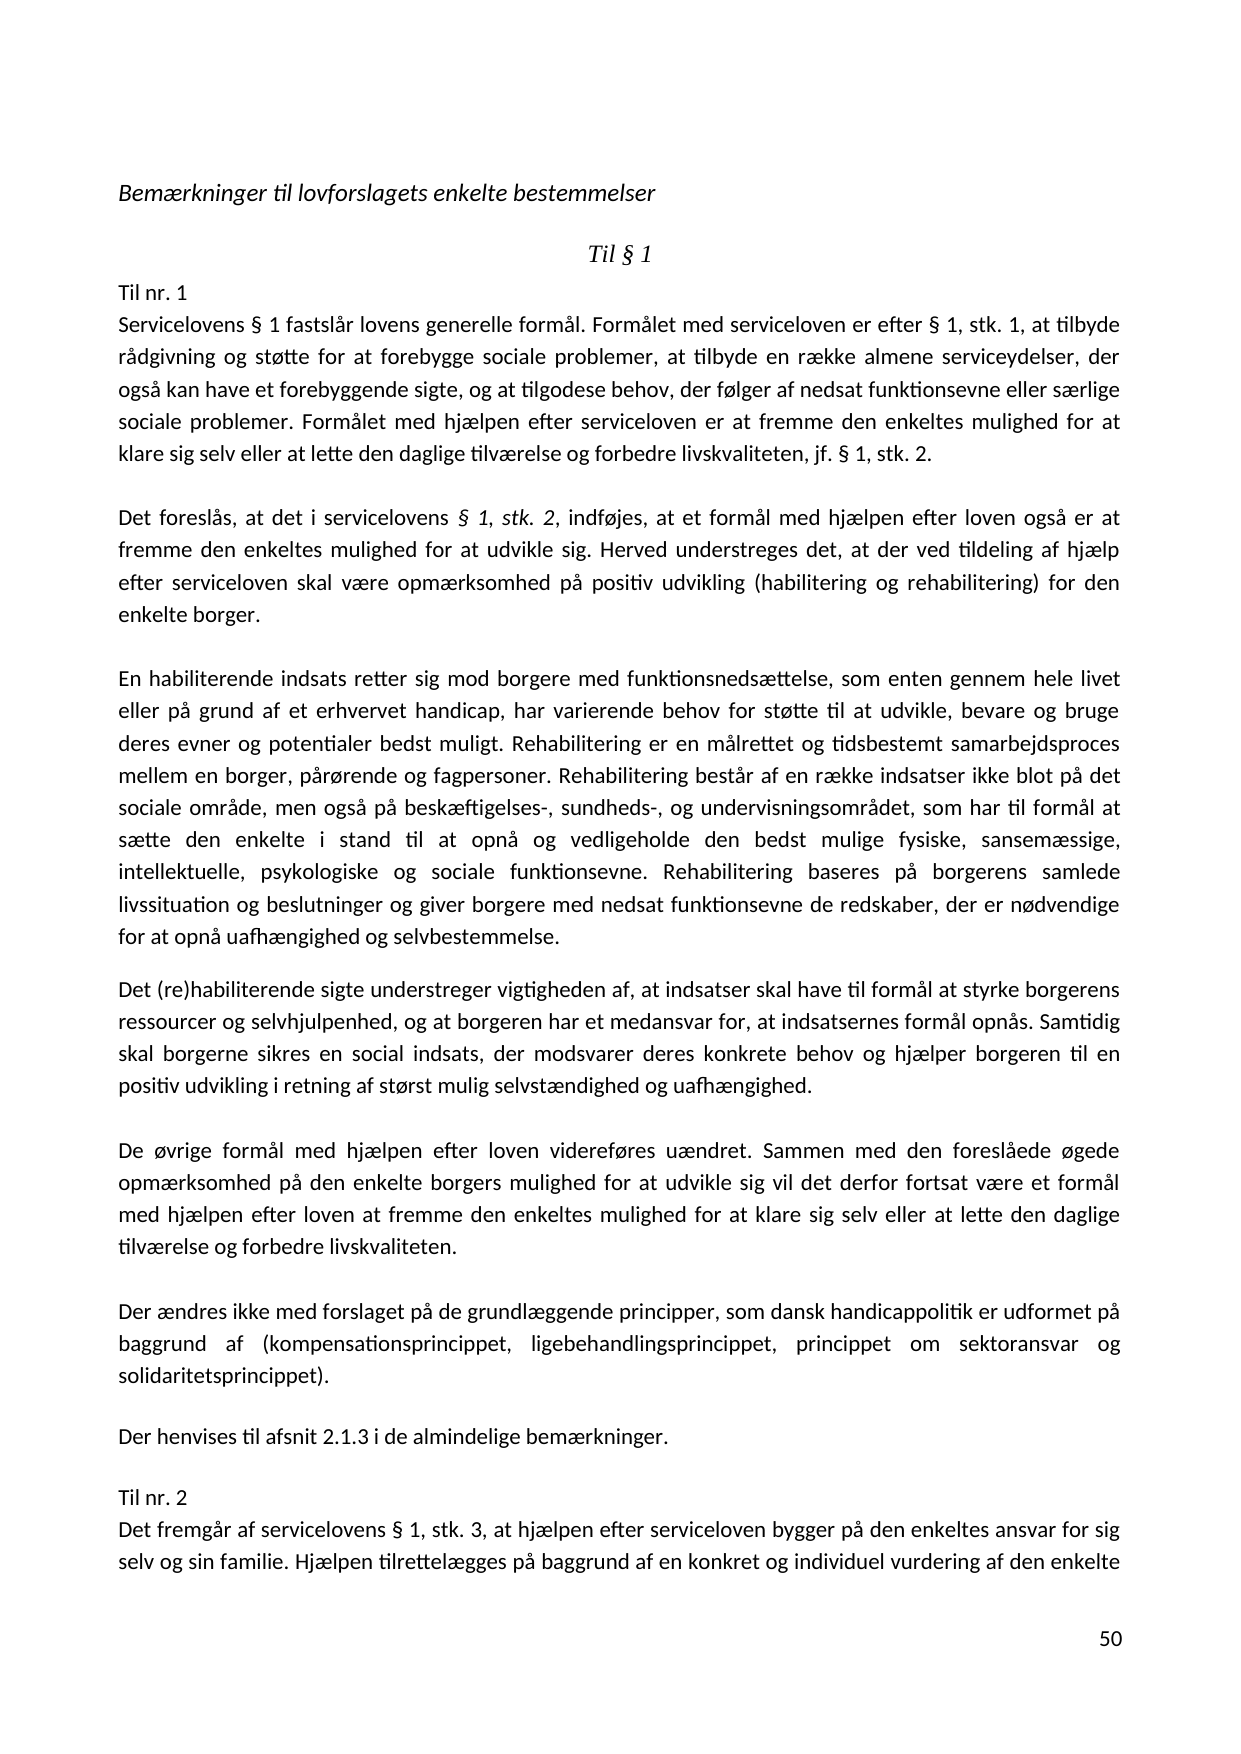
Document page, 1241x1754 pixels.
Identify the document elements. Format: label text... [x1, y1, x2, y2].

text Der ændres ikke med forslaget på de grundlæggende principper, som dansk handicappolitik er udformet på baggrund af (kompensationsprincippet, ligebehandlingsprincippet, princippet om sektoransvar og solidaritetsprincippet). [118, 1297, 1122, 1389]
text Det foreslås, at det i servicelovens § 1, stk. 2, indføjes, at et formål med hjælpen efter loven også er at fremme den enkeltes mulighed for at udvikle sig. Herved understreges det, at der ved tildeling af hjælp efter serviceloven skal være opmærksomhed på positiv udvikling (habilitering og rehabilitering) for den enkelte borger. [118, 503, 1122, 628]
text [118, 1515, 1122, 1575]
text Det (re)habiliterende sigte understreger vigtigheden af, at indsatser skal have til formål at styrke borgerens ressourcer og selvhjulpenhed, og at borgeren har et medansvar for, at indsatsernes formål opnås. Samtidig skal borgerne sikres en social indsats, der modsvarer deres konkrete behov og hjælper borgeren til en positiv udvikling i retning af størst mulig selvstændighed og uafhængighed. [118, 975, 1122, 1099]
text Til § 1 [118, 239, 1122, 268]
text Servicelovens § 1 fastslår lovens generelle formål. Formålet med serviceloven er efter § 1, stk. 1, at tilbyde rådgivning og støtte for at forebygge sociale problemer, at tilbyde en række almene serviceydelser, der også kan have et forebyggende sigte, og at tilgodese behov, der følger af nedsat funktionsevne eller særlige sociale problemer. Formålet med hjælpen efter serviceloven er at fremme den enkeltes mulighed for at klare sig selv eller at lette den daglige tilværelse og forbedre livskvaliteten, jf. § 1, stk. 2. [118, 310, 1122, 467]
text De øvrige formål med hjælpen efter loven videreføres uændret. Sammen med den foreslåede øgede opmærksomhed på den enkelte borgers mulighed for at udvikle sig vil det derfor fortsat være et formål med hjælpen efter loven at fremme den enkeltes mulighed for at klare sig selv eller at lette den daglige tilværelse og forbedre livskvaliteten. [118, 1136, 1122, 1260]
text Til nr. 2 [118, 1483, 1122, 1511]
text Til nr. 1 [118, 278, 1122, 306]
text En habiliterende indsats retter sig mod borgere med funktionsnedsættelse, som enten gennem hele livet eller på grund af et erhvervet handicap, har varierende behov for støtte til at udvikle, bevare og bruge deres evner og potentialer bedst muligt. Rehabilitering er en målrettet og tidsbestemt samarbejdsproces mellem en borger, pårørende og fagpersoner. Rehabilitering består af en række indsatser ikke blot på det sociale område, men også på beskæftigelses-, sundheds-, og undervisningsområdet, som har til formål at sætte den enkelte i stand til at opnå og vedligeholde den bedst mulige fysiske, sansemæssige, intellektuelle, psykologiske og sociale funktionsevne. Rehabilitering baseres på borgerens samlede livssituation og beslutninger og giver borgere med nedsat funktionsevne de redskaber, der er nødvendige for at opnå uafhængighed og selvbestemmelse. [118, 664, 1122, 950]
text Der henvises til afsnit 2.1.3 i de almindelige bemærkninger. [118, 1422, 1122, 1450]
text Bemærkninger til lovforslagets enkelte bestemmelser [118, 177, 1122, 208]
